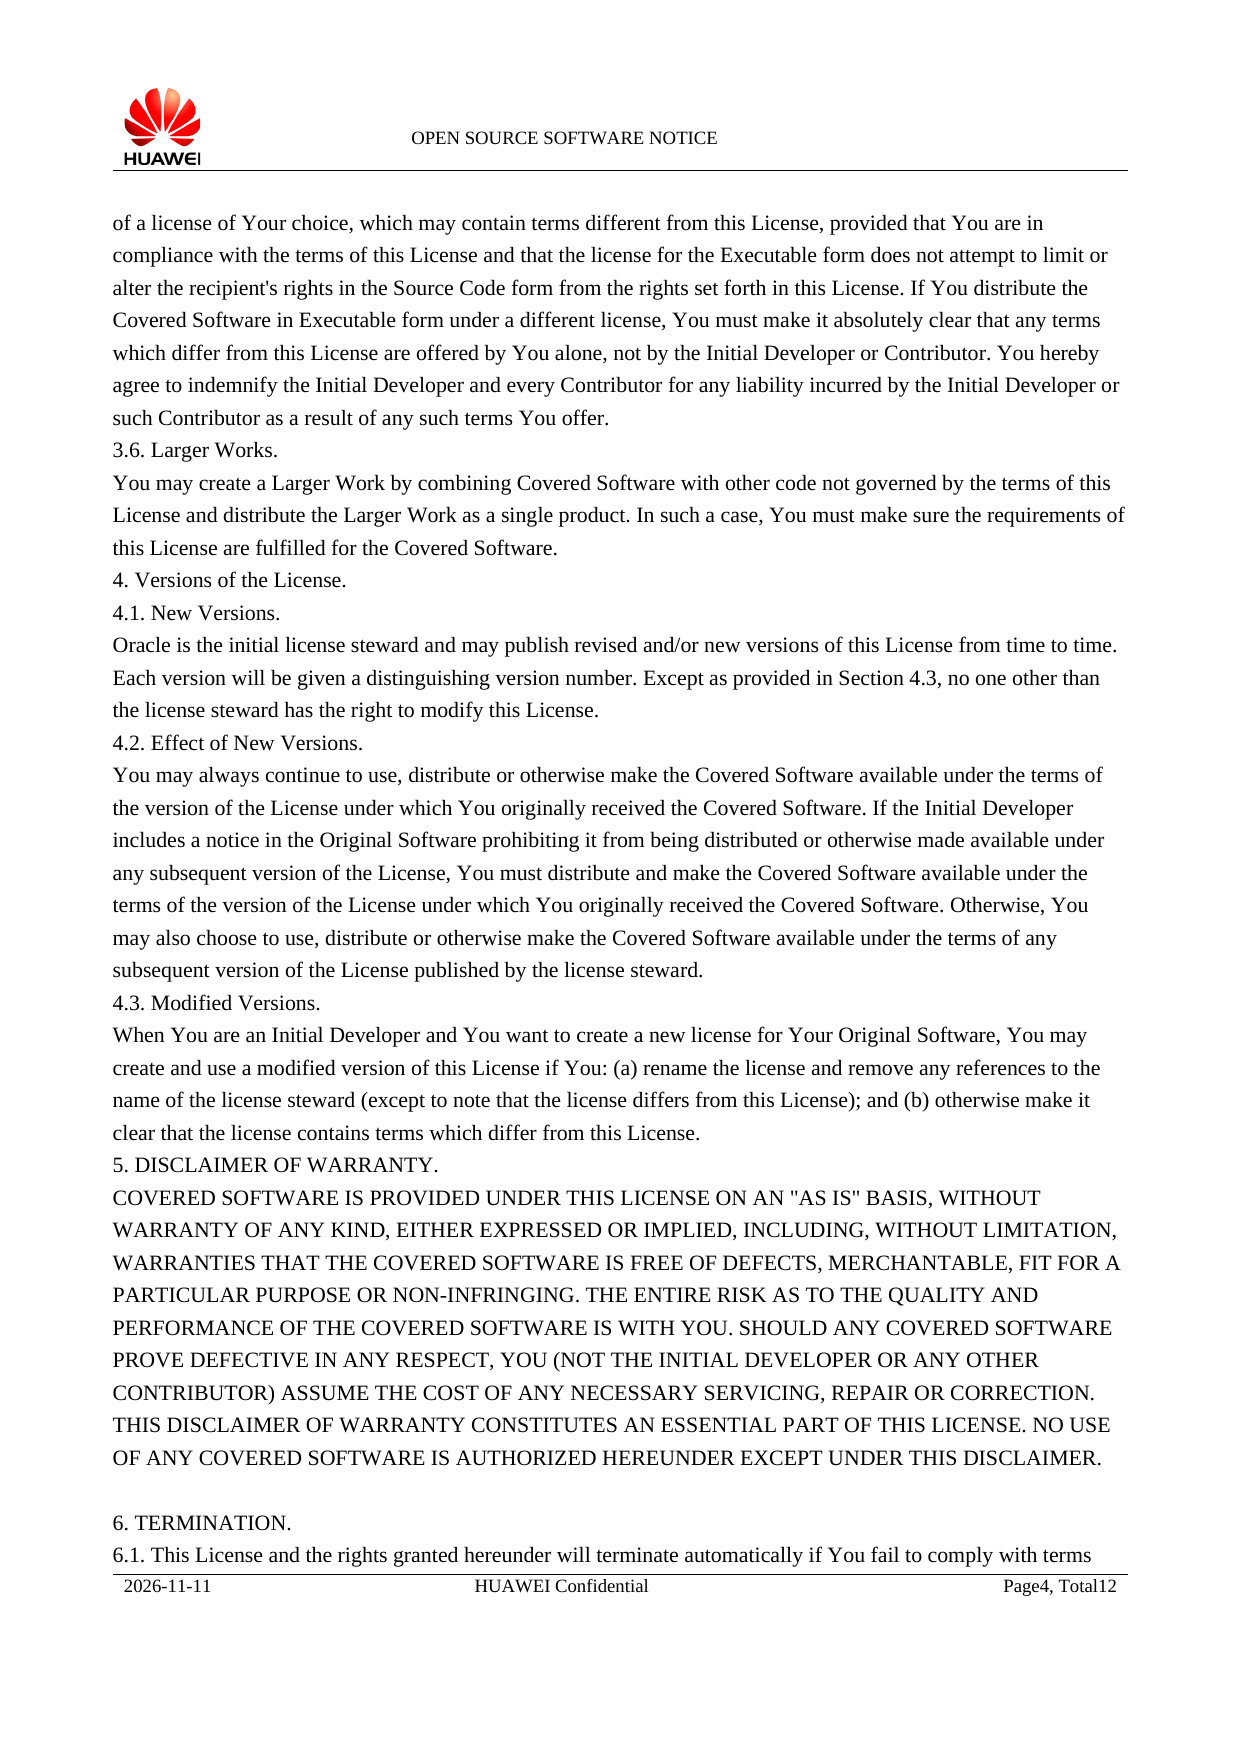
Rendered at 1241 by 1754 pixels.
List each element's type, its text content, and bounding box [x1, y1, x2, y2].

text You may create a Larger Work by combining Covered Software with other code not governed by the terms of this License and distribute the Larger Work as a single product. In such a case, You must make sure the requirements of this License are fulfilled for the Covered Software. [112, 466, 1128, 564]
text 5. DISCLAIMER OF WARRANTY. [112, 1149, 1128, 1181]
text 4. Versions of the License. [112, 564, 1128, 596]
text When You are an Initial Developer and You want to create a new license for Your Original Software, You may create and use a modified version of this License if You: (a) rename the license and remove any references to the name of the license steward (except to note that the license differs from this License); and (b) otherwise make it clear that the license contains terms which differ from this License. [112, 1019, 1128, 1149]
text Oracle is the initial license steward and may publish revised and/or new versions of this License from time to time. Each version will be given a distinguishing version number. Except as provided in Section 4.3, no one other than the license steward has the right to modify this License. [112, 629, 1128, 726]
text COVERED SOFTWARE IS PROVIDED UNDER THIS LICENSE ON AN "AS IS" BASIS, WITHOUT WARRANTY OF ANY KIND, EITHER EXPRESSED OR IMPLIED, INCLUDING, WITHOUT LIMITATION, WARRANTIES THAT THE COVERED SOFTWARE IS FREE OF DEFECTS, MERCHANTABLE, FIT FOR A PARTICULAR PURPOSE OR NON-INFRINGING. THE ENTIRE RISK AS TO THE QUALITY AND PERFORMANCE OF THE COVERED SOFTWARE IS WITH YOU. SHOULD ANY COVERED SOFTWARE PROVE DEFECTIVE IN ANY RESPECT, YOU (NOT THE INITIAL DEVELOPER OR ANY OTHER CONTRIBUTOR) ASSUME THE COST OF ANY NECESSARY SERVICING, REPAIR OR CORRECTION. THIS DISCLAIMER OF WARRANTY CONSTITUTES AN ESSENTIAL PART OF THIS LICENSE. NO USE OF ANY COVERED SOFTWARE IS AUTHORIZED HEREUNDER EXCEPT UNDER THIS DISCLAIMER. [112, 1181, 1128, 1474]
text 4.1. New Versions. [112, 596, 1128, 629]
picture [124, 88, 201, 165]
text 3.6. Larger Works. [112, 434, 1128, 466]
text 4.2. Effect of New Versions. [112, 726, 1128, 759]
text You may always continue to use, distribute or otherwise make the Covered Software available under the terms of the version of the License under which You originally received the Covered Software. If the Initial Developer includes a notice in the Original Software prohibiting it from being distributed or otherwise made available under any subsequent version of the License, You must distribute and make the Covered Software available under the terms of the version of the License under which You originally received the Covered Software. Otherwise, You may also choose to use, distribute or otherwise make the Covered Software available under the terms of any subsequent version of the License published by the license steward. [112, 759, 1128, 986]
text 6. TERMINATION. [112, 1506, 1128, 1539]
text 4.3. Modified Versions. [112, 986, 1128, 1019]
